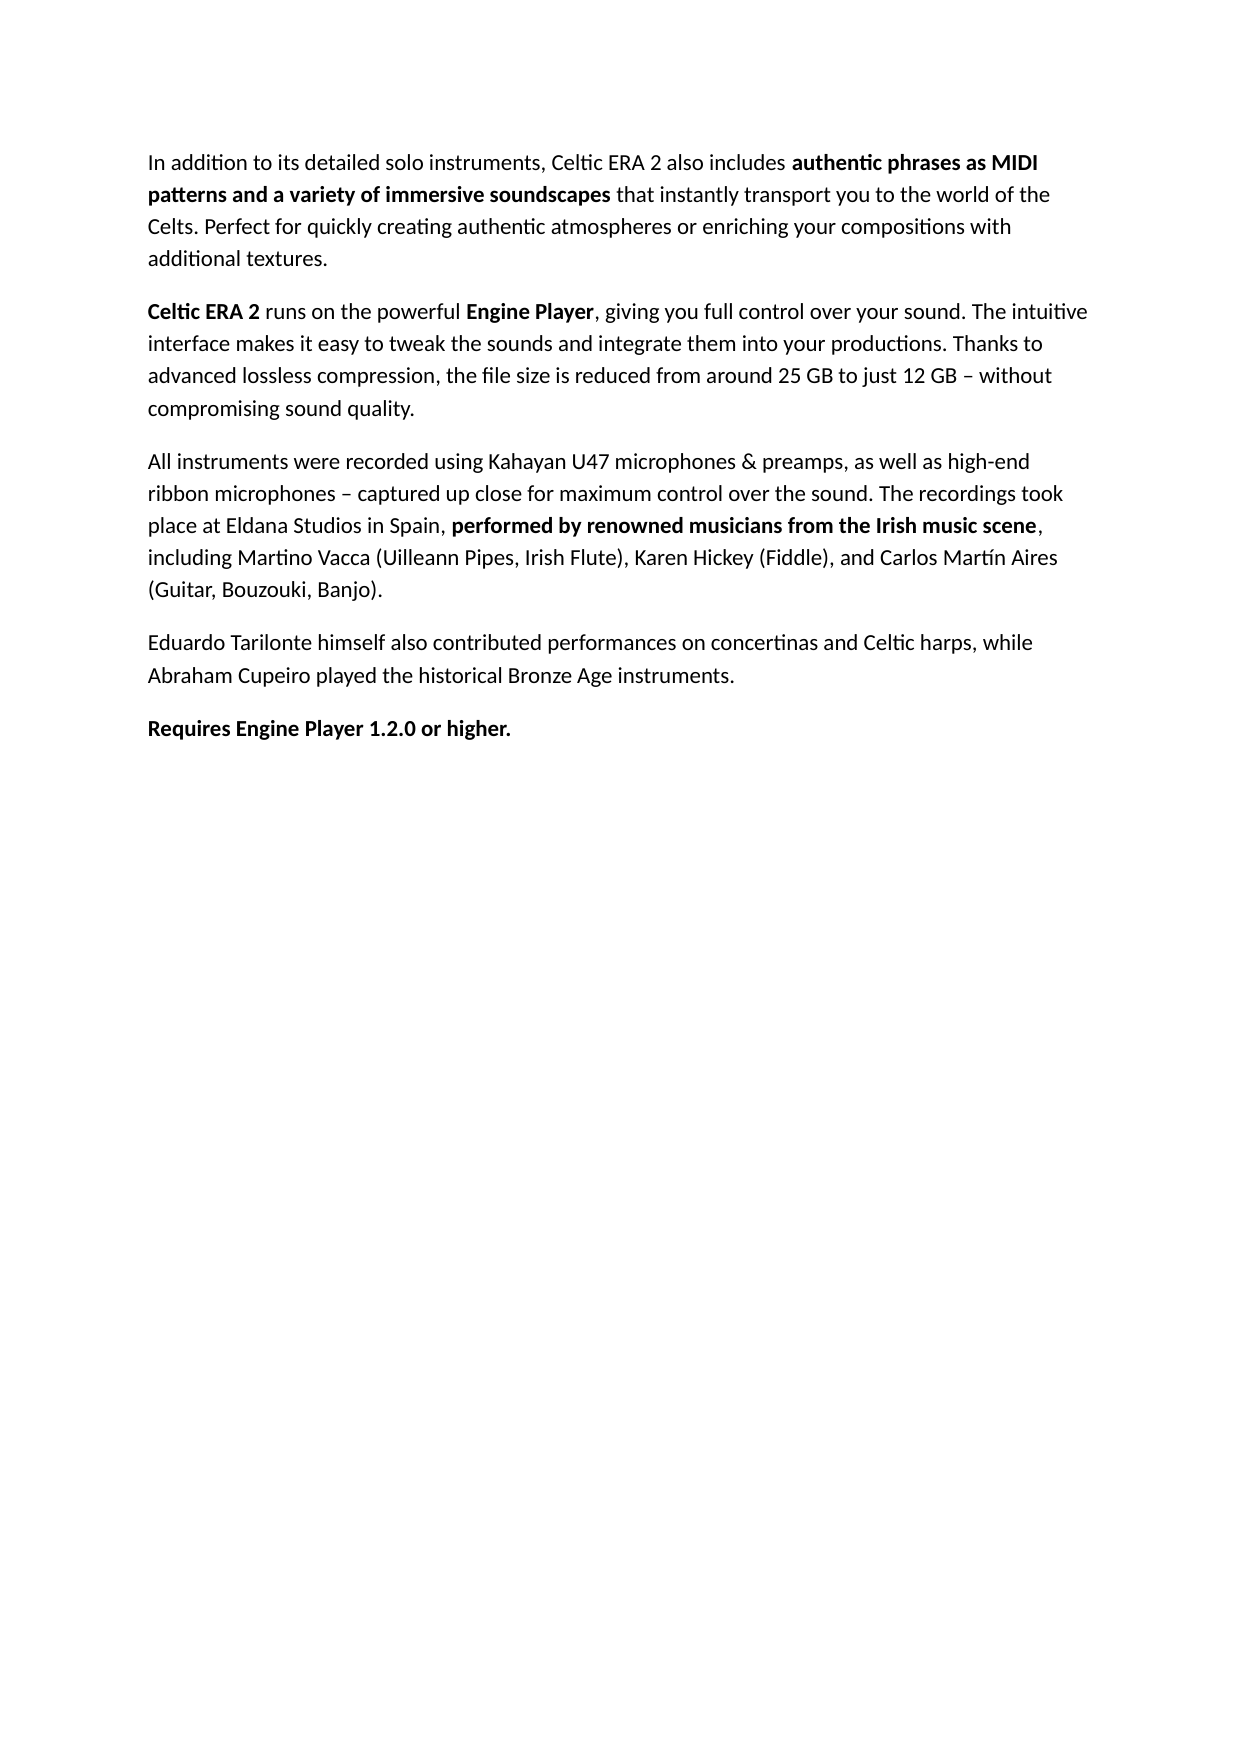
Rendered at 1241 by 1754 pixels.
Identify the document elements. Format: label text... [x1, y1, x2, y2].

text Requires Engine Player 1.2.0 or higher. [148, 714, 1093, 742]
text In addition to its detailed solo instruments, Celtic ERA 2 also includes authentic phrases as MIDI patterns and a variety of immersive soundscapes that instantly transport you to the world of the Celts. Perfect for quickly creating authentic atmospheres or enriching your compositions with additional textures. [148, 148, 1093, 272]
text Celtic ERA 2 runs on the powerful Engine Player, giving you full control over your sound. The intuitive interface makes it easy to tweak the sounds and integrate them into your productions. Thanks to advanced lossless compression, the file size is reduced from around 25 GB to just 12 GB – without compromising sound quality. [148, 297, 1093, 422]
text All instruments were recorded using Kahayan U47 microphones & preamps, as well as high-end ribbon microphones – captured up close for maximum control over the sound. The recordings took place at Eldana Studios in Spain, performed by renowned musicians from the Irish music scene, including Martino Vacca (Uilleann Pipes, Irish Flute), Karen Hickey (Fiddle), and Carlos Martín Aires (Guitar, Bouzouki, Banjo). [148, 447, 1093, 603]
text Eduardo Tarilonte himself also contributed performances on concertinas and Celtic harps, while Abraham Cupeiro played the historical Bronze Age instruments. [148, 628, 1093, 689]
